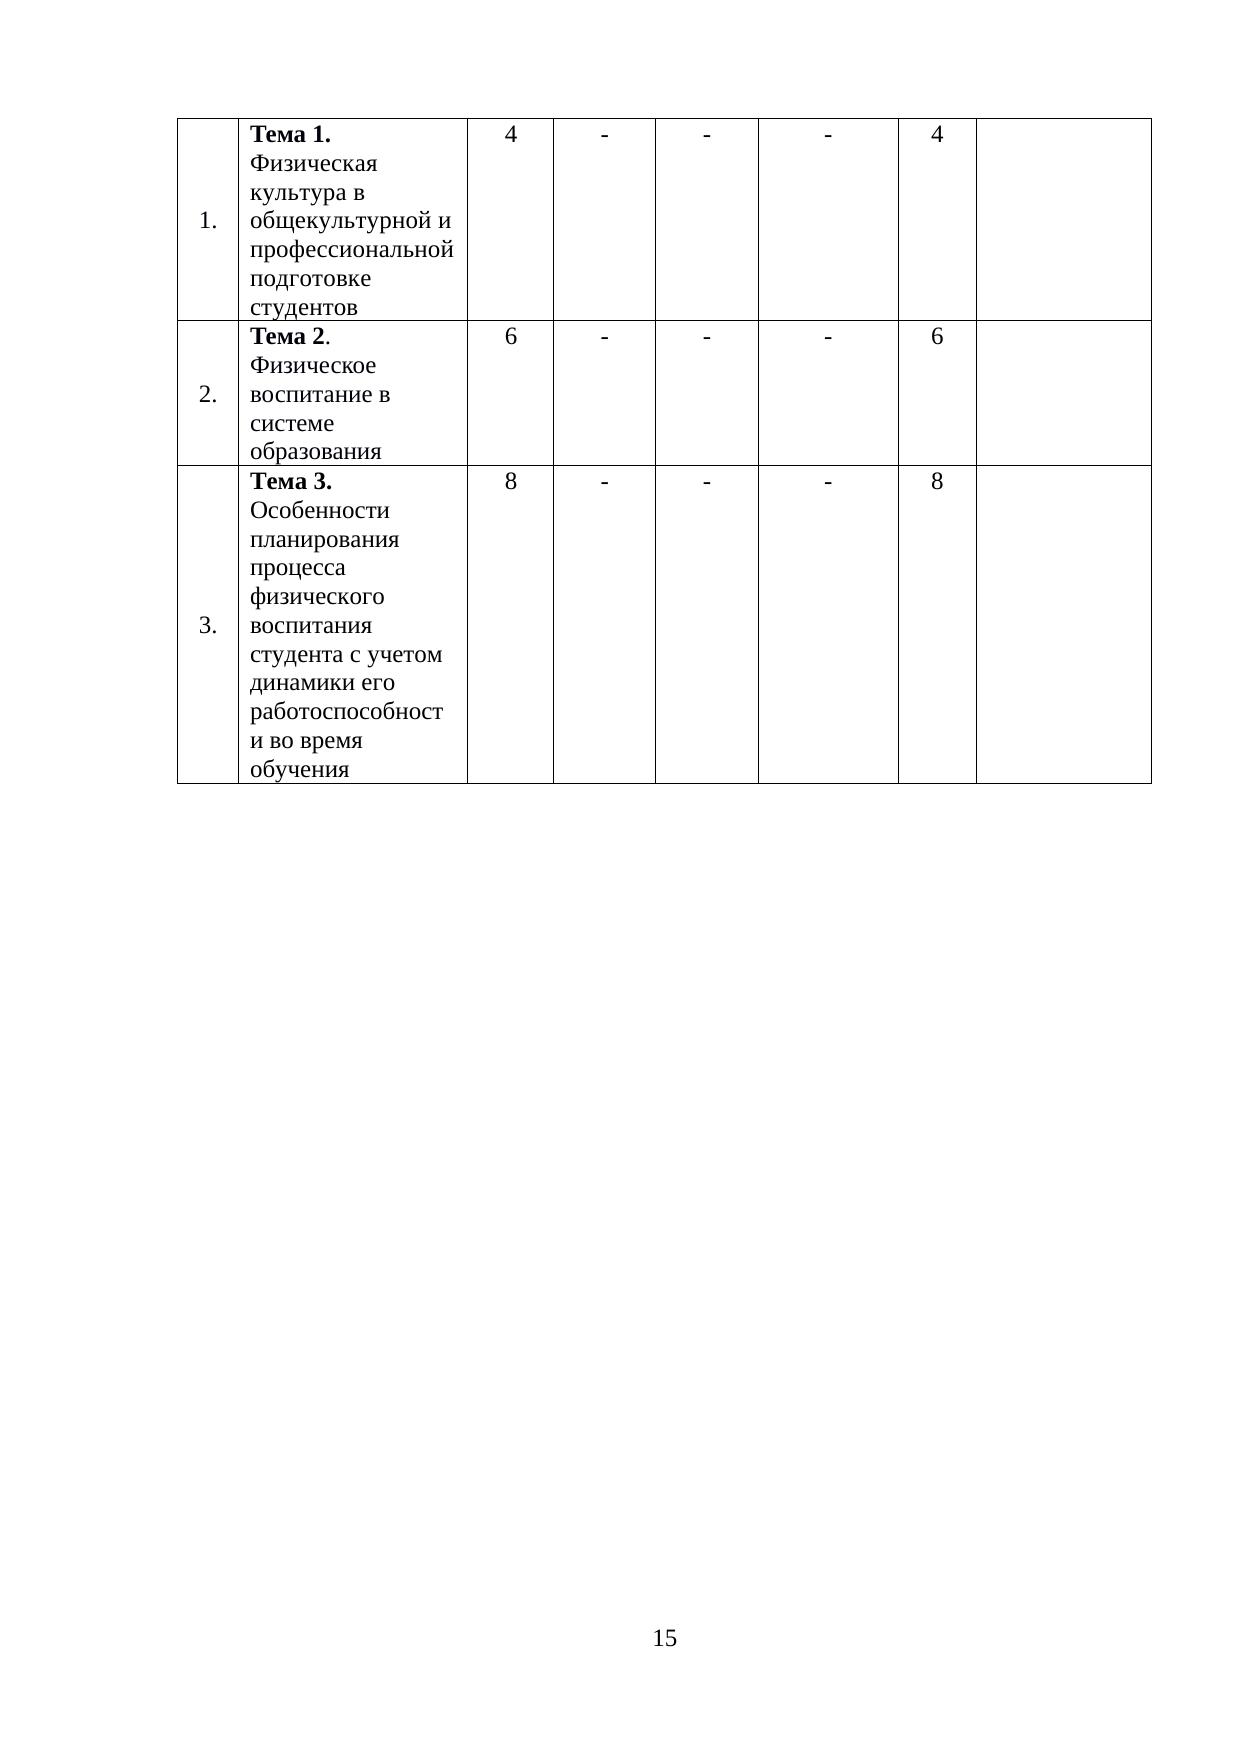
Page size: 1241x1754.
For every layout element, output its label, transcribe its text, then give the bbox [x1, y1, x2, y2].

table_cell 3. [178, 466, 238, 782]
table_cell 4 [468, 119, 553, 320]
table_cell - [759, 466, 898, 782]
table_cell [977, 466, 1151, 782]
table_cell [977, 119, 1151, 320]
table_cell - [554, 119, 655, 320]
table_cell - [656, 466, 758, 782]
table_cell - [759, 119, 898, 320]
table_cell Тема 2. Физическое воспитание в системе образования [239, 321, 467, 465]
table_cell - [554, 466, 655, 782]
table_cell [977, 321, 1151, 465]
table_cell 8 [899, 466, 976, 782]
table_cell 6 [468, 321, 553, 465]
table_cell 6 [899, 321, 976, 465]
table_cell 4 [899, 119, 976, 320]
table_cell 2. [178, 321, 238, 465]
table_cell Тема 1. Физическая культура в общекультурной и профессиональной подготовке студентов [239, 119, 467, 320]
table_cell 8 [468, 466, 553, 782]
table_cell - [554, 321, 655, 465]
table_cell - [656, 321, 758, 465]
table_cell 1. [178, 119, 238, 320]
table_cell Тема 3. Особенности планирования процесса физического воспитания студента с учетом динамики его работоспособности во время обучения [239, 466, 467, 782]
table_cell - [759, 321, 898, 465]
table_cell - [656, 119, 758, 320]
